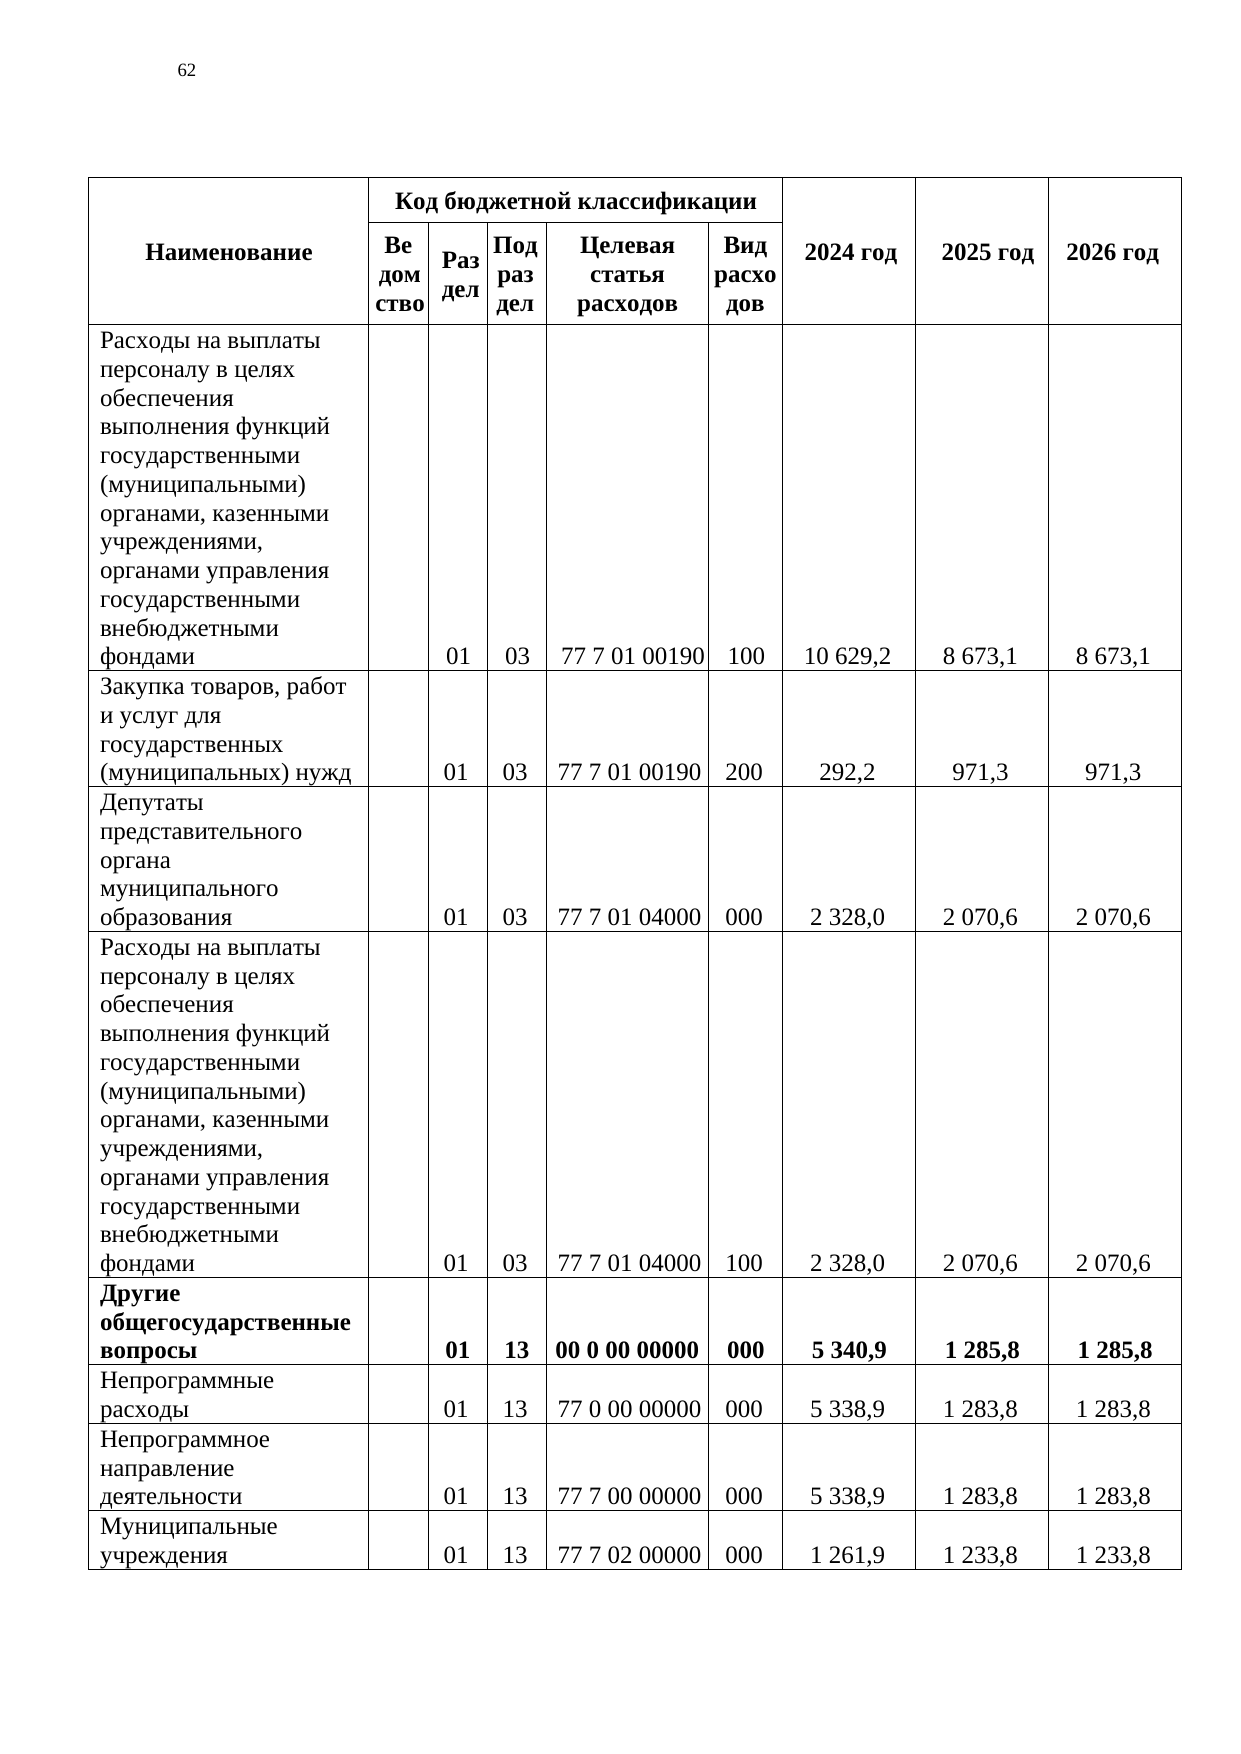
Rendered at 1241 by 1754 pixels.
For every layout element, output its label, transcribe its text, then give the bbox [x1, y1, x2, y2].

table_header 2024 год [783, 178, 915, 324]
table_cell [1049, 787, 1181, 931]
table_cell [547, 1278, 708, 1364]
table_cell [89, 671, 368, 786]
table_cell Вид расхо дов [709, 223, 782, 324]
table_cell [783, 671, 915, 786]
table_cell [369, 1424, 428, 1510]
table_header 2026 год [1049, 178, 1181, 324]
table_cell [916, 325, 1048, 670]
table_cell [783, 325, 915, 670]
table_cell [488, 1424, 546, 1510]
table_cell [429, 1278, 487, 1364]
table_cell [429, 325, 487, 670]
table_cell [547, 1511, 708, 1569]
table_cell Ве дом ство [369, 223, 428, 324]
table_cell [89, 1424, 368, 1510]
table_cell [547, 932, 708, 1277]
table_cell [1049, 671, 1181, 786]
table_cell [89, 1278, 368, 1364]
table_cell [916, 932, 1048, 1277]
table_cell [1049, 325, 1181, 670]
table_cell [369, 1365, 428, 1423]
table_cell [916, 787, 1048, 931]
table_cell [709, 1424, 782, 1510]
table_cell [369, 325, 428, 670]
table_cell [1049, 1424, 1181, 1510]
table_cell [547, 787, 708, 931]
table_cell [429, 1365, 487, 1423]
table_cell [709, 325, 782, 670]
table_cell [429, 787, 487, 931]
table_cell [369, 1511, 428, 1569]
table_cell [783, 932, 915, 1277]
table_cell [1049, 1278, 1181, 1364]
table_header Код бюджетной классификации [369, 178, 782, 222]
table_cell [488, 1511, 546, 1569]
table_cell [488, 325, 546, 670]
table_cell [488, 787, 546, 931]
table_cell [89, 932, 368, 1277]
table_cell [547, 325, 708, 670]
table_cell Подраз дел [488, 223, 546, 324]
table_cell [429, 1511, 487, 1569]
table_header Наименование [89, 178, 368, 324]
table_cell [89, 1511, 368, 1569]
table_header 2025 год [916, 178, 1048, 324]
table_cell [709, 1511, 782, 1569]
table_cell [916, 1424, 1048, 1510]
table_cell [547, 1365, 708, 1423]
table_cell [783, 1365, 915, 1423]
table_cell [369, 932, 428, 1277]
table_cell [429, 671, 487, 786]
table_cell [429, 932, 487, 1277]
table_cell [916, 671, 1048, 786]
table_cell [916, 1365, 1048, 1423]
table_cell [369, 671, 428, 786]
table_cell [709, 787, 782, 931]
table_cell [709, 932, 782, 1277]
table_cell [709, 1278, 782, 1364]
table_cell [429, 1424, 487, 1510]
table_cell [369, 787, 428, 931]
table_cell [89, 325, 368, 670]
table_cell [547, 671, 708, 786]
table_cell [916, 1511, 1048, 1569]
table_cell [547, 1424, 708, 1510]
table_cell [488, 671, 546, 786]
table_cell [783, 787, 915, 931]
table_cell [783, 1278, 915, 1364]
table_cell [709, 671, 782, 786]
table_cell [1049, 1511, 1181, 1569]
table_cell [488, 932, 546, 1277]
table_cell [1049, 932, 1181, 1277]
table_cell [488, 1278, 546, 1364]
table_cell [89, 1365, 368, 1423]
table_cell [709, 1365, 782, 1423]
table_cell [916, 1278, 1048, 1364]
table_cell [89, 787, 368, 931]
table_cell Целевая статья расходов [547, 223, 708, 324]
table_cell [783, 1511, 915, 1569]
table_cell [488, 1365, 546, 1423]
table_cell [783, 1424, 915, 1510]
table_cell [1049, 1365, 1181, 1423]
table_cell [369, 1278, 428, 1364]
table_cell Раз дел [429, 223, 487, 324]
